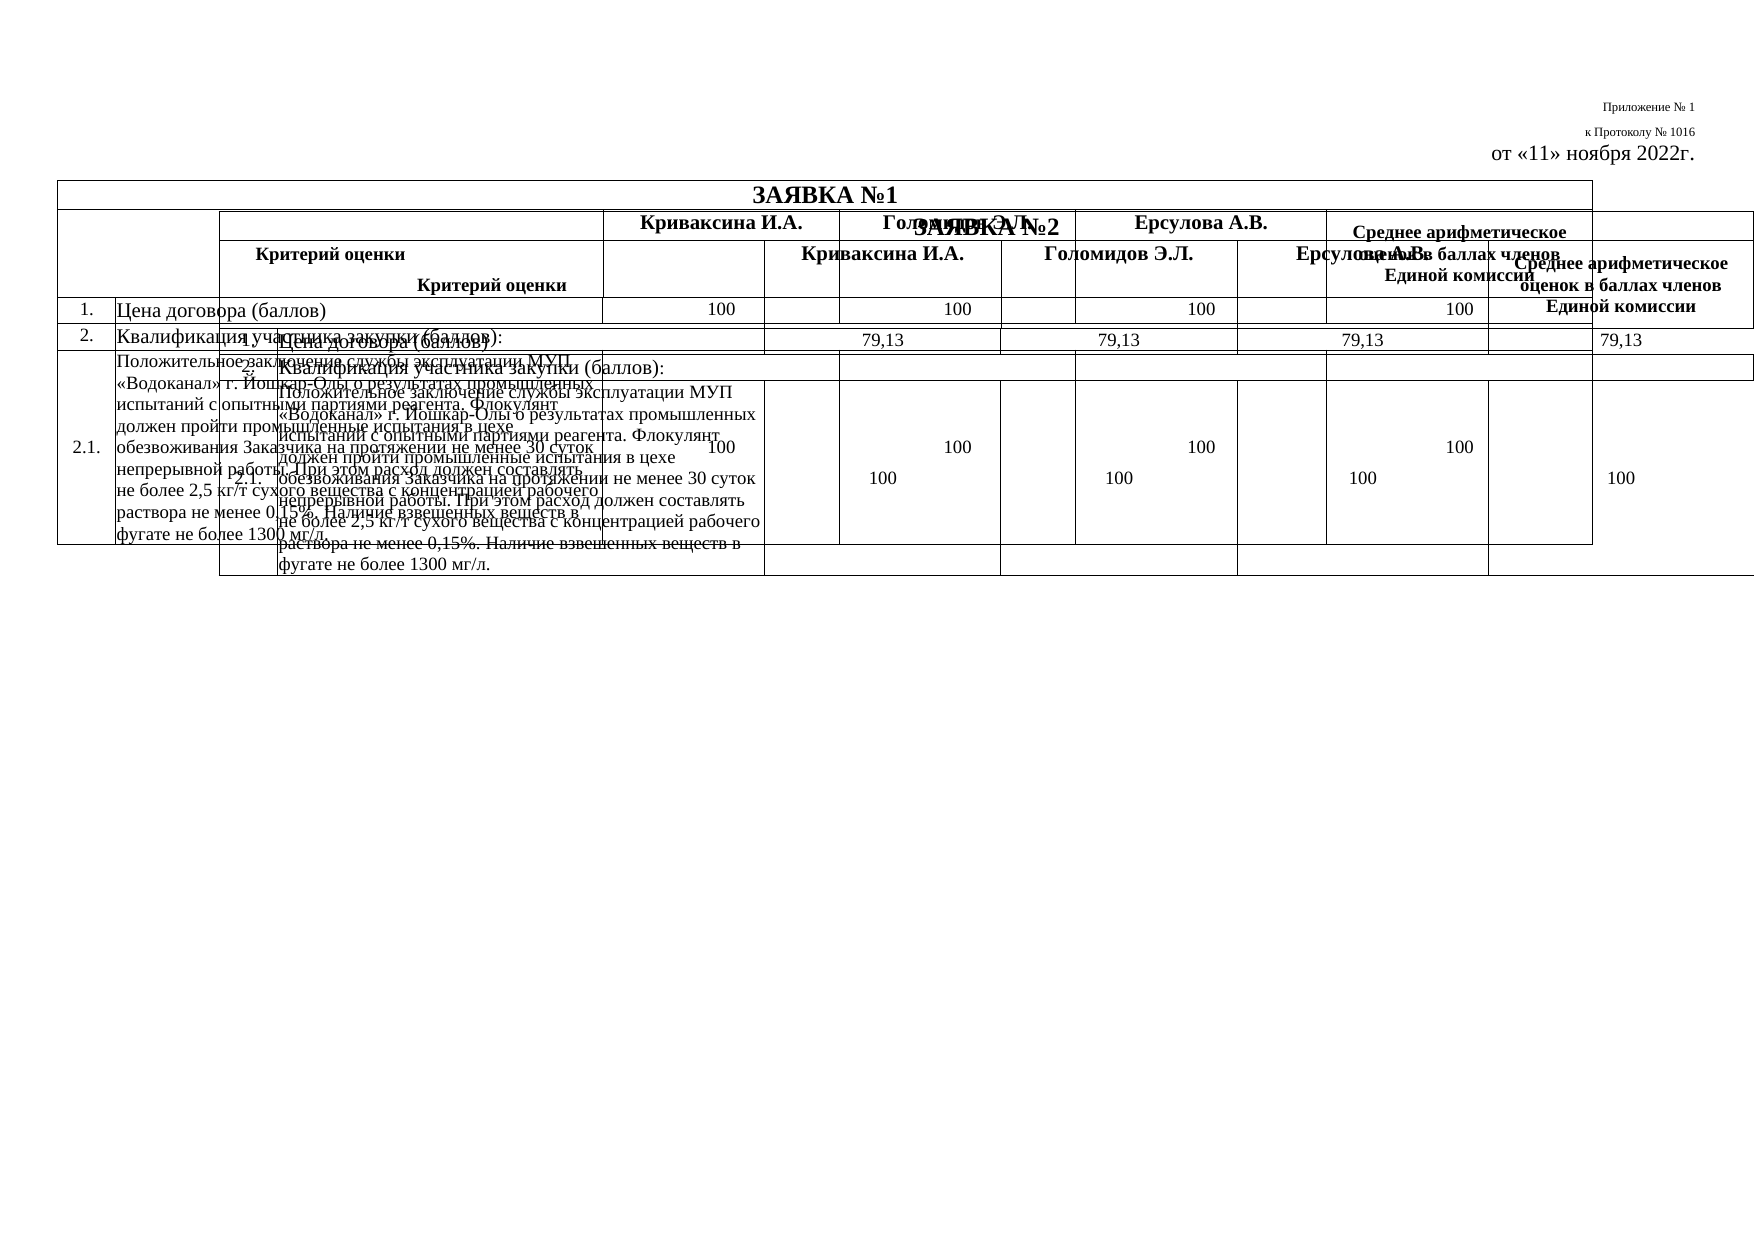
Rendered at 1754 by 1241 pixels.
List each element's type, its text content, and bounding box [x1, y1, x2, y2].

table_cell Криваксина И.А. [765, 241, 1001, 328]
subtitle Приложение № 1 [104, 89, 1695, 114]
table_cell Ерсулова А.В. [1238, 241, 1488, 328]
table_cell Голомидов Э.Л. [1002, 241, 1237, 328]
table_cell 2.1. [58, 351, 115, 544]
table_cell Критерий оценки [220, 241, 764, 328]
table_cell Цена договора (баллов) [278, 329, 764, 354]
table_cell Критерий оценки [58, 210, 603, 297]
table_cell 2. [220, 355, 277, 380]
table_header ЗАЯВКА №2 [220, 212, 1753, 240]
table_cell 2.1. [220, 381, 277, 575]
table_cell 2. [58, 324, 115, 349]
table_cell Квалификация участника закупки (баллов): [278, 355, 1753, 380]
table_cell Квалификация участника закупки (баллов): [116, 324, 219, 349]
table_cell 100 [1489, 381, 1754, 575]
table_cell 1. [220, 329, 277, 354]
subtitle к Протоколу № 1016 [104, 114, 1695, 139]
text от «11» ноября 2022г. [59, 139, 1695, 165]
table_cell 79,13 [1238, 329, 1488, 354]
table_cell 79,13 [765, 329, 1000, 354]
table_cell Цена договора (баллов) [116, 298, 219, 323]
table_header ЗАЯВКА №1 [58, 181, 1592, 209]
table_cell 79,13 [1001, 329, 1237, 354]
table_cell 100 [765, 381, 1000, 575]
table_cell 79,13 [1489, 329, 1754, 354]
table_cell Среднее арифметическое оценок в баллах членов Единой комиссии [1489, 241, 1753, 328]
table_cell 100 [1238, 381, 1488, 575]
table_cell 100 [1001, 381, 1237, 575]
table_cell 1. [58, 298, 115, 323]
table_cell Положительное заключение службы эксплуатации МУП «Водоканал» г. Йошкар-Олы о результатах промышленных испытаний с опытными партиями реагента. Флокулянт должен пройти промышленные испытания в цехе обезвоживания Заказчика на протяжении не менее 30 суток непрерывной работы. При этом расход должен составлять не более 2,5 кг/т сухого вещества с концентрацией рабочего раствора не менее 0,15%. Наличие взвешенных веществ в фугате не более 1300 мг/л. [278, 381, 764, 575]
